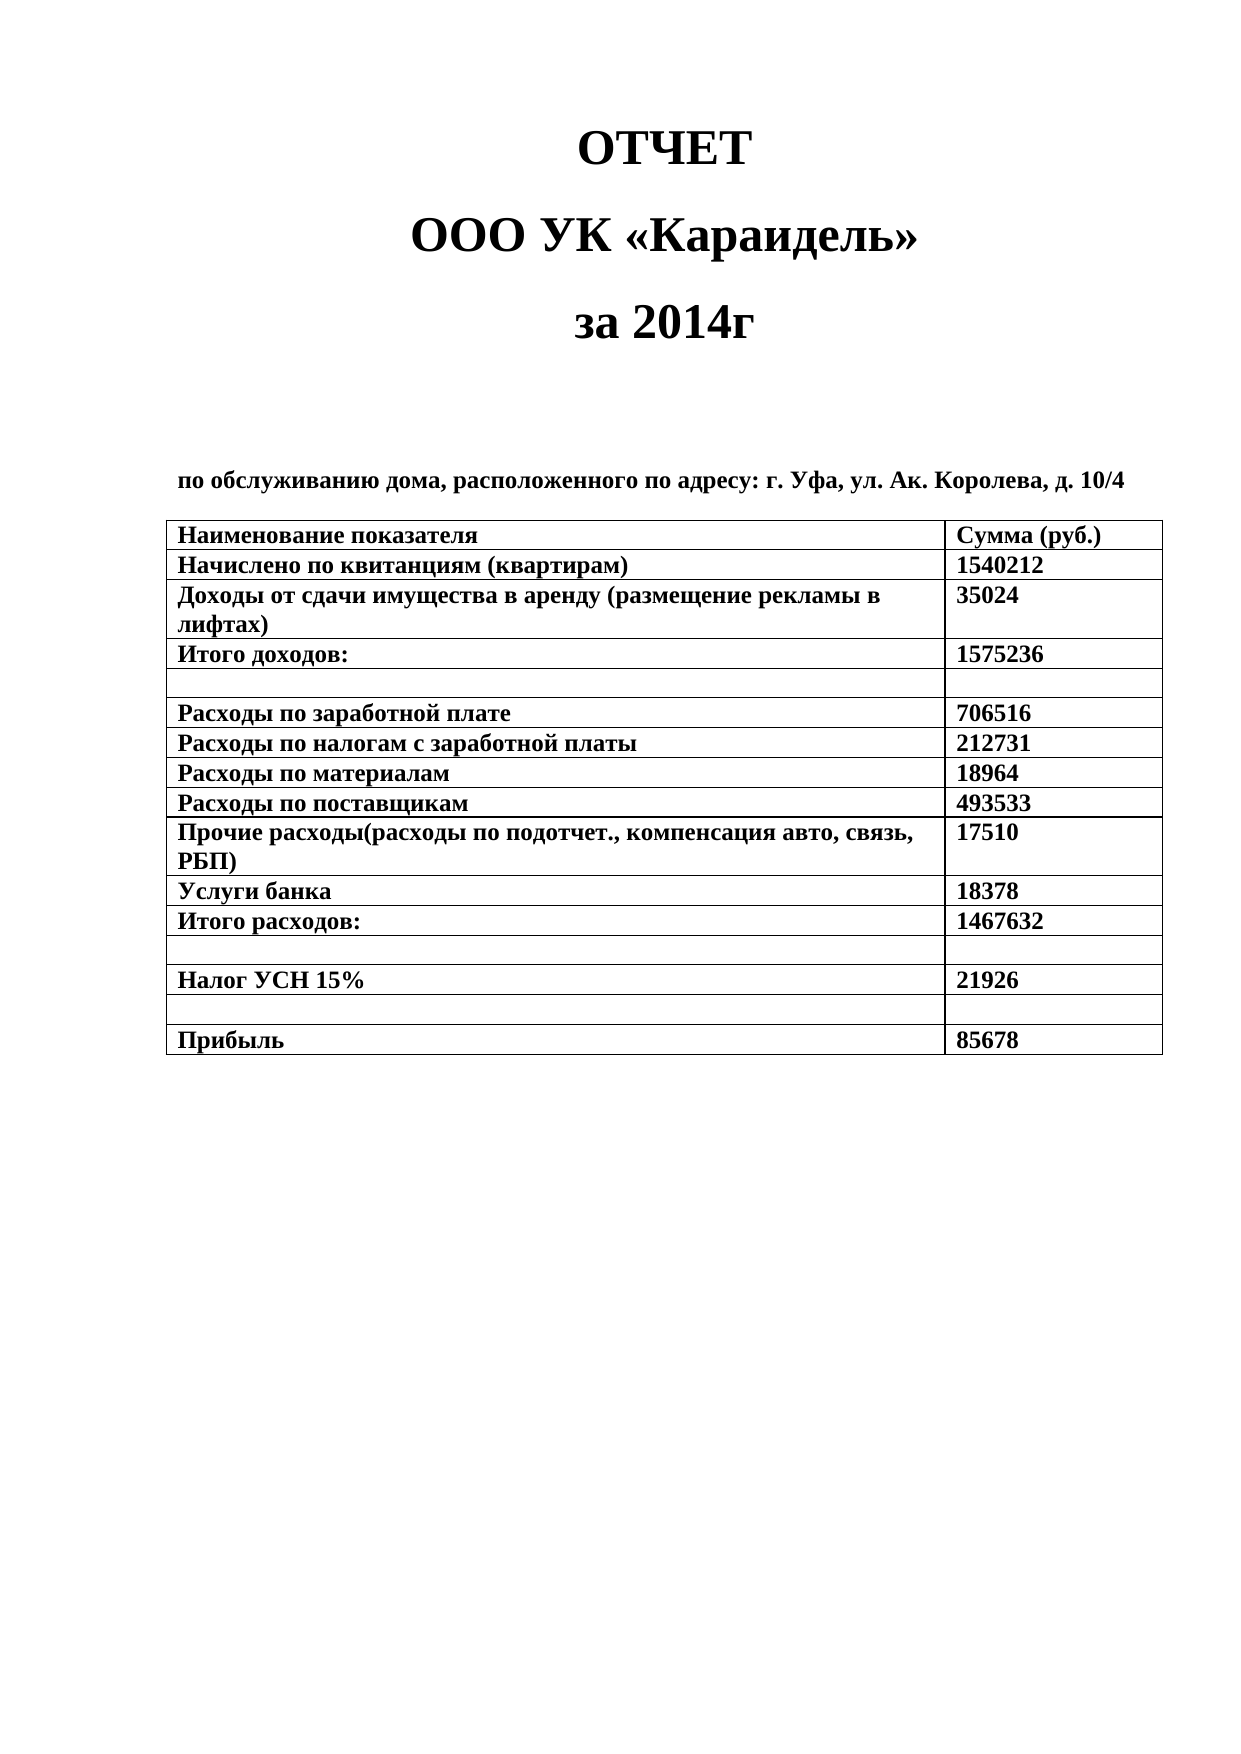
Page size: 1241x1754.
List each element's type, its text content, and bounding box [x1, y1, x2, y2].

table_cell 1467632 [946, 906, 1162, 934]
table_cell Начислено по квитанциям (квартирам) [167, 550, 944, 579]
table_cell Расходы по заработной плате [167, 698, 944, 727]
table_cell Расходы по поставщикам [167, 788, 944, 816]
text ОТЧЕТ [177, 118, 1152, 176]
table_cell [946, 936, 1162, 964]
text за 2014г [177, 292, 1152, 349]
table_cell 493533 [946, 788, 1162, 816]
table_cell 85678 [946, 1025, 1162, 1054]
table_cell 1575236 [946, 639, 1162, 667]
table_cell Итого расходов: [167, 906, 944, 934]
table_cell 706516 [946, 698, 1162, 727]
table_cell 21926 [946, 965, 1162, 994]
table_cell [946, 669, 1162, 697]
table_cell Налог УСН 15% [167, 965, 944, 994]
table_cell 1540212 [946, 550, 1162, 579]
table_cell Прибыль [167, 1025, 944, 1054]
table_cell [167, 669, 944, 697]
table_cell Итого доходов: [167, 639, 944, 667]
table_cell 212731 [946, 728, 1162, 757]
table_cell 17510 [946, 818, 1162, 875]
table_cell 18378 [946, 876, 1162, 905]
table_cell Расходы по материалам [167, 758, 944, 787]
text ООО УК «Караидель» [177, 205, 1152, 262]
table_cell Расходы по налогам с заработной платы [167, 728, 944, 757]
table_header Сумма (руб.) [946, 521, 1162, 549]
table_cell Услуги банка [167, 876, 944, 905]
table_cell [946, 995, 1162, 1024]
text по обслуживанию дома, расположенного по адресу: г. Уфа, ул. Ак. Королева, д. 10/4 [177, 466, 1152, 494]
table_header Наименование показателя [167, 521, 944, 549]
table_cell Прочие расходы(расходы по подотчет., компенсация авто, связь, РБП) [167, 818, 944, 875]
table_cell 35024 [946, 580, 1162, 638]
table_cell [167, 995, 944, 1024]
table_cell [167, 936, 944, 964]
table_cell Доходы от сдачи имущества в аренду (размещение рекламы в лифтах) [167, 580, 944, 638]
table_cell 18964 [946, 758, 1162, 787]
